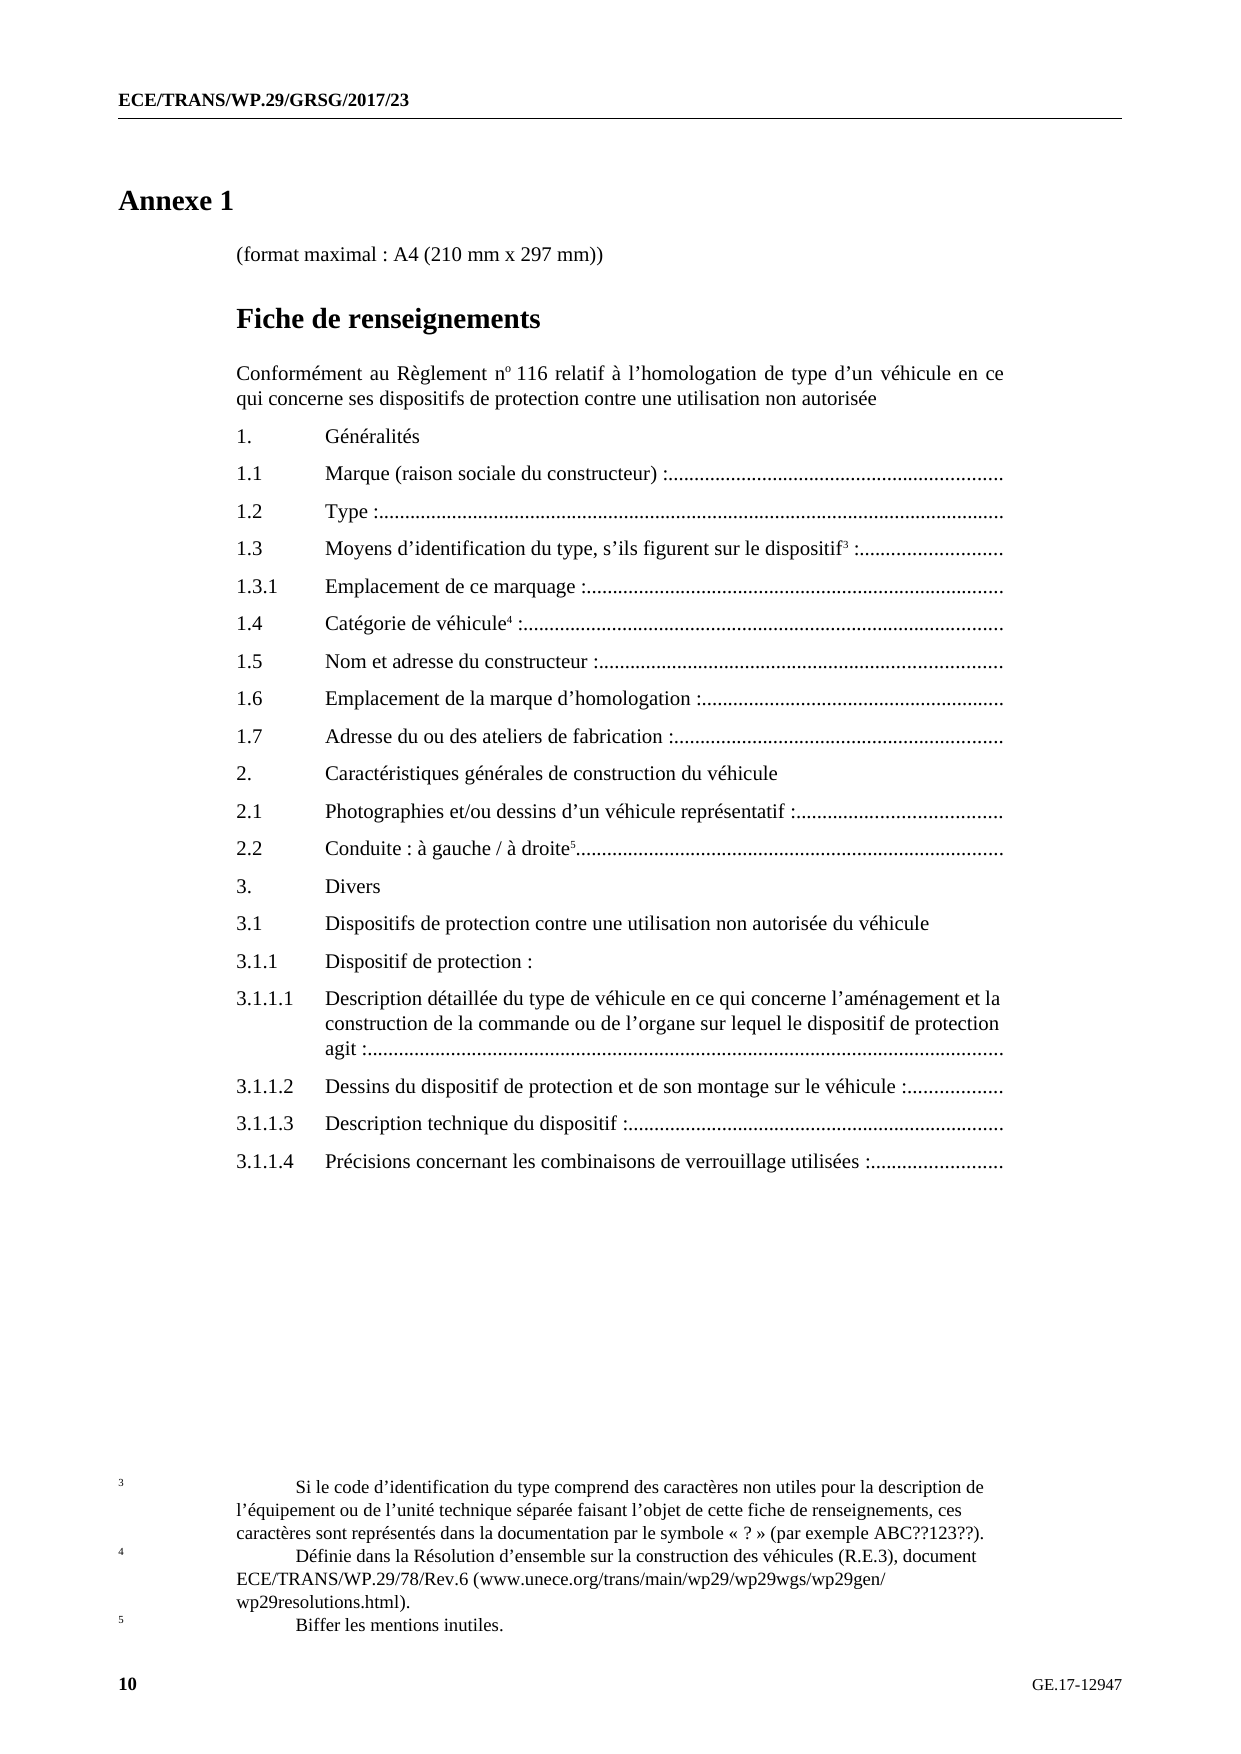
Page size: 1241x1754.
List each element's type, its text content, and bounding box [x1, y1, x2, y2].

text 1.4 Catégorie de véhicule : [236, 610, 1004, 635]
text 1.3 Moyens d’identification du type, s’ils figurent sur le dispositif : [236, 535, 1004, 560]
text Annexe 1 [118, 185, 1004, 216]
text 1.3.1 Emplacement de ce marquage : [236, 573, 1004, 598]
text Conformément au Règlement no 116 relatif à l’homologation de type d’un véhicule en ce qui concerne ses dispositifs de protection contre une utilisation non autorisée [236, 360, 1004, 410]
text 2.2 Conduite : à gauche / à droite [236, 835, 1004, 860]
text 2. Caractéristiques générales de construction du véhicule [236, 760, 1004, 785]
text 1.2 Type : [236, 498, 1004, 523]
text (format maximal : A4 (210 mm x 297 mm)) [236, 241, 1004, 266]
text 1.1 Marque (raison sociale du constructeur) : [236, 460, 1004, 485]
text 3.1.1 Dispositif de protection : [236, 948, 1004, 973]
text 1.7 Adresse du ou des ateliers de fabrication : [236, 723, 1004, 748]
text 3. Divers [236, 873, 1004, 898]
text 2.1 Photographies et/ou dessins d’un véhicule représentatif : [236, 798, 1004, 823]
text 3.1.1.2 Dessins du dispositif de protection et de son montage sur le véhicule : [236, 1073, 1004, 1098]
text 1. Généralités [236, 423, 1004, 448]
text 1.5 Nom et adresse du constructeur : [236, 648, 1004, 673]
text 3.1.1.4 Précisions concernant les combinaisons de verrouillage utilisées : [236, 1148, 1004, 1173]
text 3.1.1.1 Description détaillée du type de véhicule en ce qui concerne l’aménagement et la construction de la commande ou de l’organe sur lequel le dispositif de protection agit : [236, 985, 1004, 1060]
text 3.1 Dispositifs de protection contre une utilisation non autorisée du véhicule [236, 910, 1004, 935]
text Fiche de renseignements [118, 304, 1004, 335]
text 1.6 Emplacement de la marque d’homologation : [236, 685, 1004, 710]
text 3.1.1.3 Description technique du dispositif : [236, 1110, 1004, 1135]
